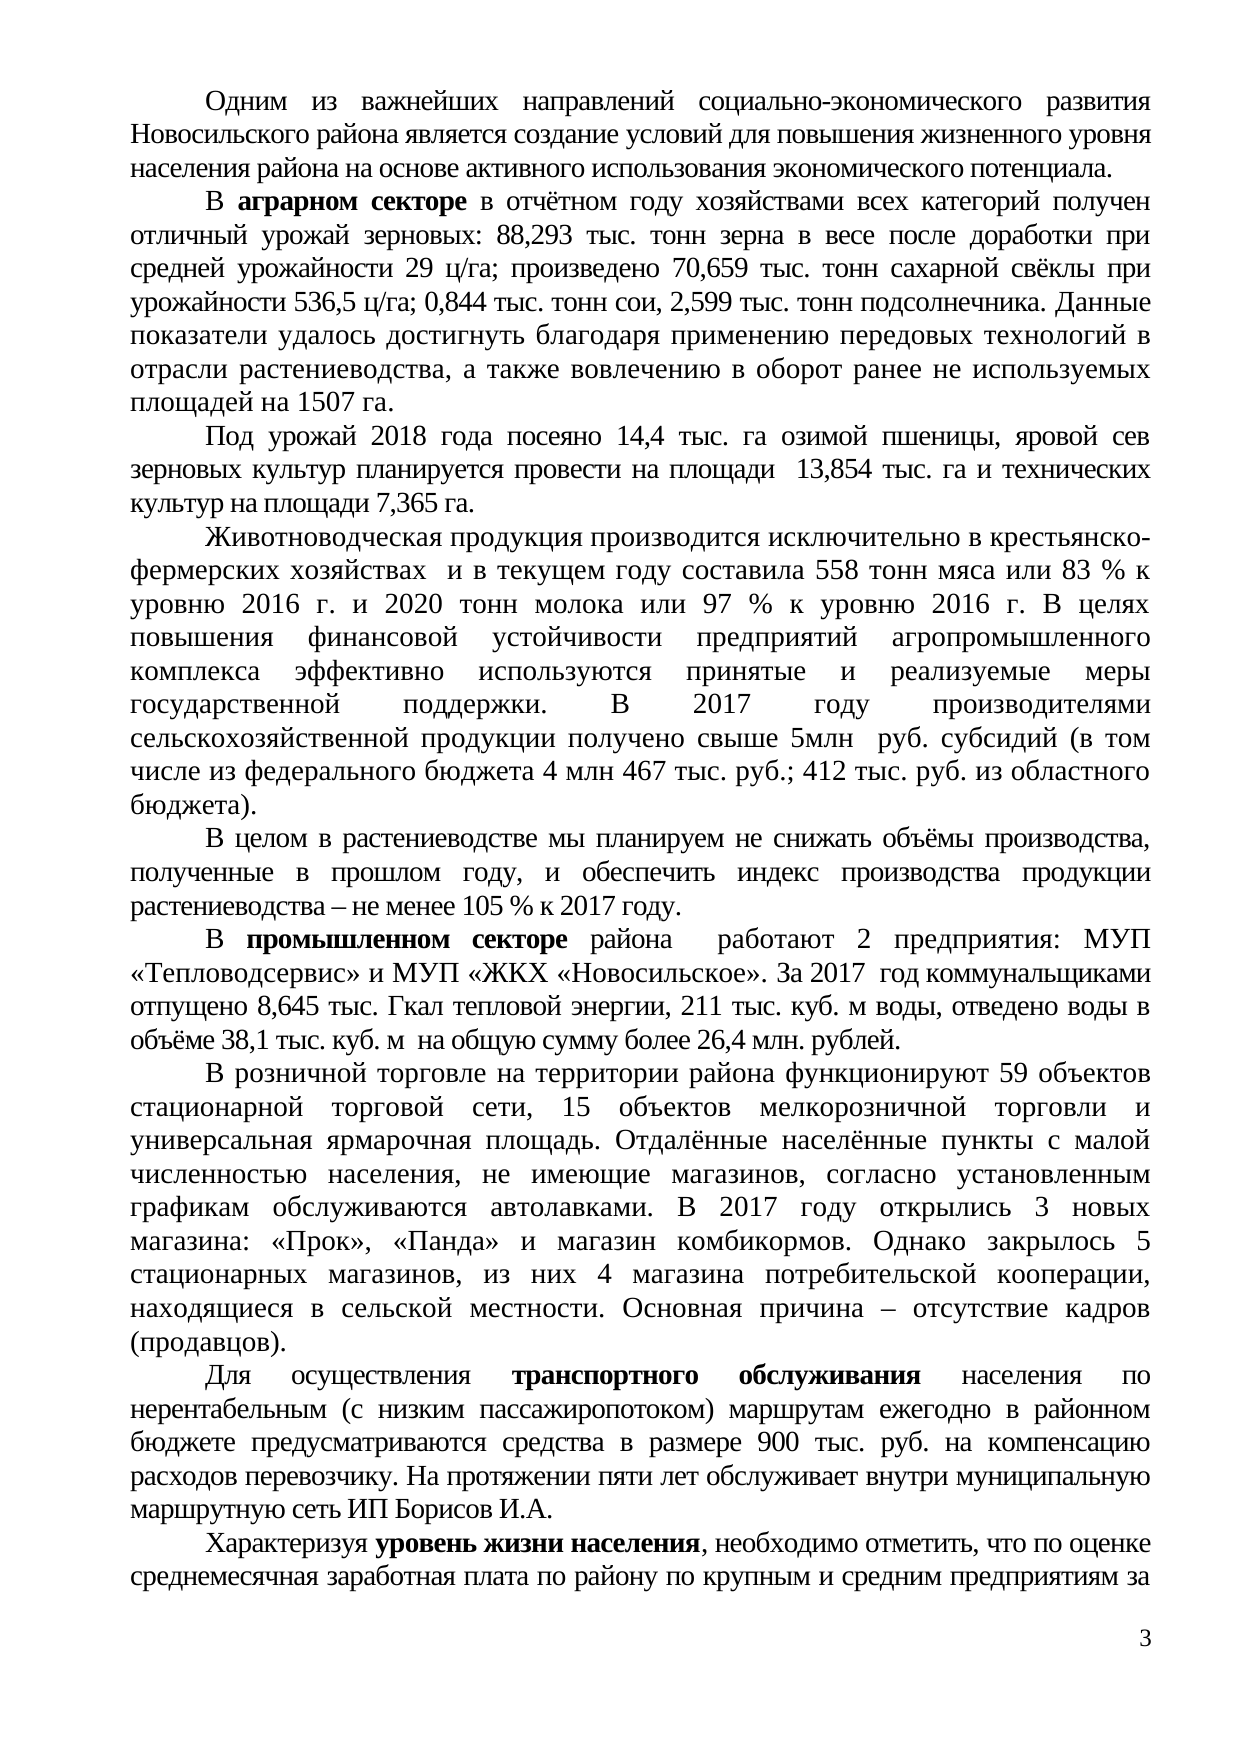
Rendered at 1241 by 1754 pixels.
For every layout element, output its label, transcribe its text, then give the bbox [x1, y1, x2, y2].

text В розничной торговле на территории района функционируют 59 объектов стационарной торговой сети, 15 объектов мелкорозничной торговли и универсальная ярмарочная площадь. Отдалённые населённые пункты с малой численностью населения, не имеющие магазинов, согласно установленным графикам обслуживаются автолавками. В 2017 году открылись 3 новых магазина: «Прок», «Панда» и магазин комбикормов. Однако закрылось 5 стационарных магазинов, из них 4 магазина потребительской кооперации, находящиеся в сельской местности. Основная причина – отсутствие кадров (продавцов). [130, 1055, 1152, 1357]
text Животноводческая продукция производится исключительно в крестьянско-фермерских хозяйствах и в текущем году составила 558 тонн мяса или 83 % к уровню 2016 г. и 2020 тонн молока или 97 % к уровню 2016 г. В целях повышения финансовой устойчивости предприятий агропромышленного комплекса эффективно используются принятые и реализуемые меры государственной поддержки. В 2017 году производителями сельскохозяйственной продукции получено свыше 5млн руб. субсидий (в том числе из федерального бюджета 4 млн 467 тыс. руб.; 412 тыс. руб. из областного бюджета). [130, 519, 1152, 821]
text В целом в растениеводстве мы планируем не снижать объёмы производства, полученные в прошлом году, и обеспечить индекс производства продукции растениеводства – не менее 105 % к 2017 году. [130, 821, 1152, 921]
text Под урожай 2018 года посеяно 14,4 тыс. га озимой пшеницы, яровой сев зерновых культур планируется провести на площади 13,854 тыс. га и технических культур на площади 7,365 га. [130, 418, 1152, 519]
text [130, 1525, 1152, 1592]
text В аграрном секторе в отчётном году хозяйствами всех категорий получен отличный урожай зерновых: 88,293 тыс. тонн зерна в весе после доработки при средней урожайности 29 ц/га; произведено 70,659 тыс. тонн сахарной свёклы при урожайности 536,5 ц/га; 0,844 тыс. тонн сои, 2,599 тыс. тонн подсолнечника. Данные показатели удалось достигнуть благодаря применению передовых технологий в отрасли растениеводства, а также вовлечению в оборот ранее не используемых площадей на 1507 га. [130, 183, 1152, 418]
text Одним из важнейших направлений социально-экономического развития Новосильского района является создание условий для повышения жизненного уровня населения района на основе активного использования экономического потенциала. [130, 83, 1152, 183]
text Для осуществления транспортного обслуживания населения по нерентабельным (с низким пассажиропотоком) маршрутам ежегодно в районном бюджете предусматриваются средства в размере 900 тыс. руб. на компенсацию расходов перевозчику. На протяжении пяти лет обслуживает внутри муниципальную маршрутную сеть ИП Борисов И.А. [130, 1357, 1152, 1525]
text В промышленном секторе района работают 2 предприятия: МУП «Тепловодсервис» и МУП «ЖКХ «Новосильское». За 2017 год коммунальщиками отпущено 8,645 тыс. Гкал тепловой энергии, 211 тыс. куб. м воды, отведено воды в объёме 38,1 тыс. куб. м на общую сумму более 26,4 млн. рублей. [130, 921, 1152, 1055]
